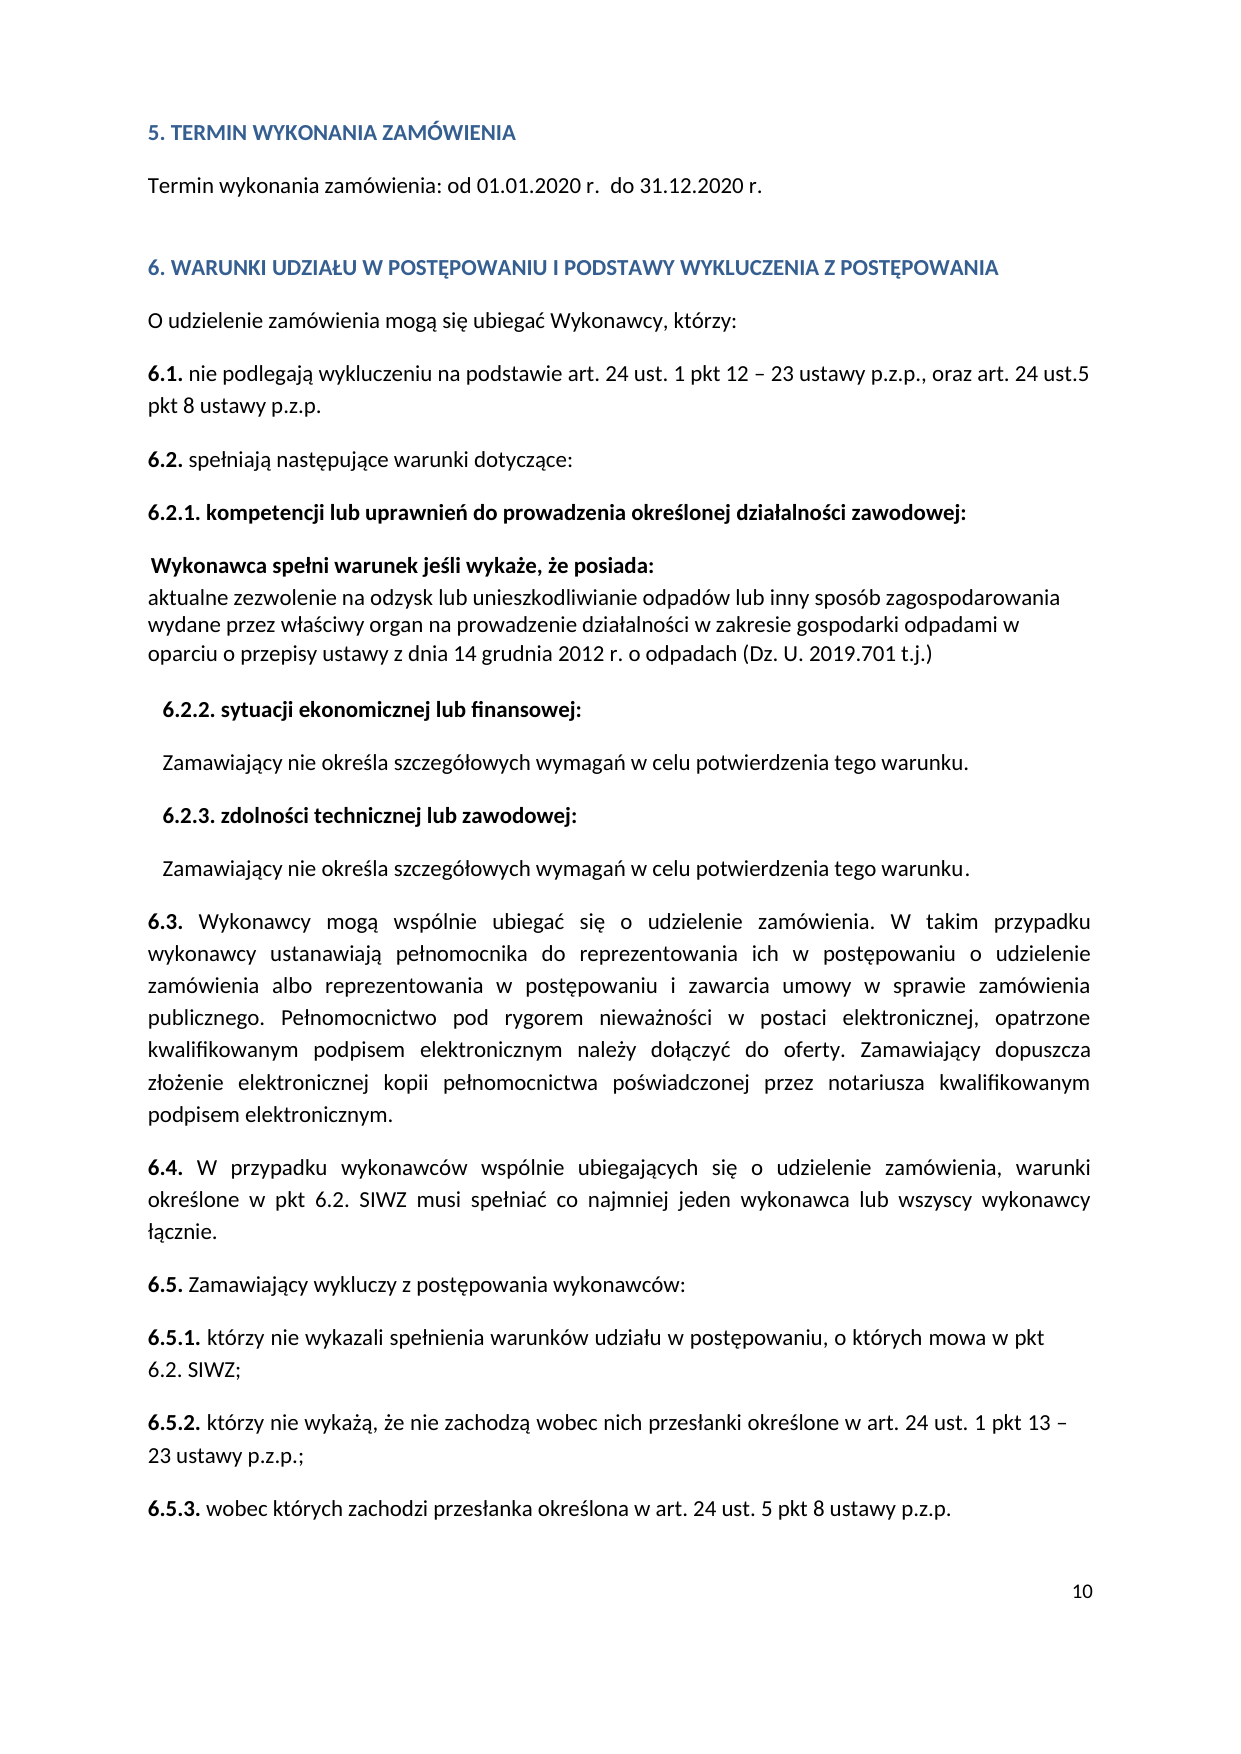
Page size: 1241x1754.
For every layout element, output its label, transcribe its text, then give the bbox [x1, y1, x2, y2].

text Zamawiający nie określa szczegółowych wymagań w celu potwierdzenia tego warunku. [162, 854, 1093, 882]
text 6.4. W przypadku wykonawców wspólnie ubiegających się o udzielenie zamówienia, warunki określone w pkt 6.2. SIWZ musi spełniać co najmniej jeden wykonawca lub wszyscy wykonawcy łącznie. [148, 1153, 1093, 1245]
text Termin wykonania zamówienia: od 01.01.2020 r. do 31.12.2020 r. [148, 171, 1093, 199]
text aktualne zezwolenie na odzysk lub unieszkodliwianie odpadów lub inny sposób zagospodarowania wydane przez właściwy organ na prowadzenie działalności w zakresie gospodarki odpadami w oparciu o przepisy ustawy z dnia 14 grudnia 2012 r. o odpadach (Dz. U. 2019.701 t.j.) [148, 583, 1070, 667]
text 6.1. nie podlegają wykluczeniu na podstawie art. 24 ust. 1 pkt 12 – 23 ustawy p.z.p., oraz art. 24 ust.5 pkt 8 ustawy p.z.p. [148, 359, 1093, 420]
text 6.3. Wykonawcy mogą wspólnie ubiegać się o udzielenie zamówienia. W takim przypadku wykonawcy ustanawiają pełnomocnika do reprezentowania ich w postępowaniu o udzielenie zamówienia albo reprezentowania w postępowaniu i zawarcia umowy w sprawie zamówienia publicznego. Pełnomocnictwo pod rygorem nieważności w postaci elektronicznej, opatrzone kwalifikowanym podpisem elektronicznym należy dołączyć do oferty. Zamawiający dopuszcza złożenie elektronicznej kopii pełnomocnictwa poświadczonej przez notariusza kwalifikowanym podpisem elektronicznym. [148, 907, 1092, 1128]
text 6.2.2. sytuacji ekonomicznej lub finansowej: [162, 695, 1093, 723]
text 6.5.1. którzy nie wykazali spełnienia warunków udziału w postępowaniu, o których mowa w pkt 6.2. SIWZ; [148, 1323, 1047, 1383]
text 6.2.3. zdolności technicznej lub zawodowej: [162, 801, 1093, 829]
subtitle 5. TERMIN WYKONANIA ZAMÓWIENIA [148, 118, 1093, 146]
text Wykonawca spełni warunek jeśli wykaże, że posiada: [151, 551, 1070, 579]
text O udzielenie zamówienia mogą się ubiegać Wykonawcy, którzy: [148, 306, 1093, 334]
text Zamawiający nie określa szczegółowych wymagań w celu potwierdzenia tego warunku. [162, 748, 1093, 776]
text 6.5.2. którzy nie wykażą, że nie zachodzą wobec nich przesłanki określone w art. 24 ust. 1 pkt 13 – 23 ustawy p.z.p.; [148, 1408, 1070, 1469]
text 6.2. spełniają następujące warunki dotyczące: [148, 445, 1093, 473]
subtitle 6. WARUNKI UDZIAŁU W POSTĘPOWANIU I PODSTAWY WYKLUCZENIA Z POSTĘPOWANIA [148, 253, 1093, 281]
text 6.2.1. kompetencji lub uprawnień do prowadzenia określonej działalności zawodowej: [148, 498, 1093, 526]
text 6.5.3. wobec których zachodzi przesłanka określona w art. 24 ust. 5 pkt 8 ustawy p.z.p. [148, 1494, 1070, 1522]
text 6.5. Zamawiający wykluczy z postępowania wykonawców: [148, 1270, 1093, 1298]
